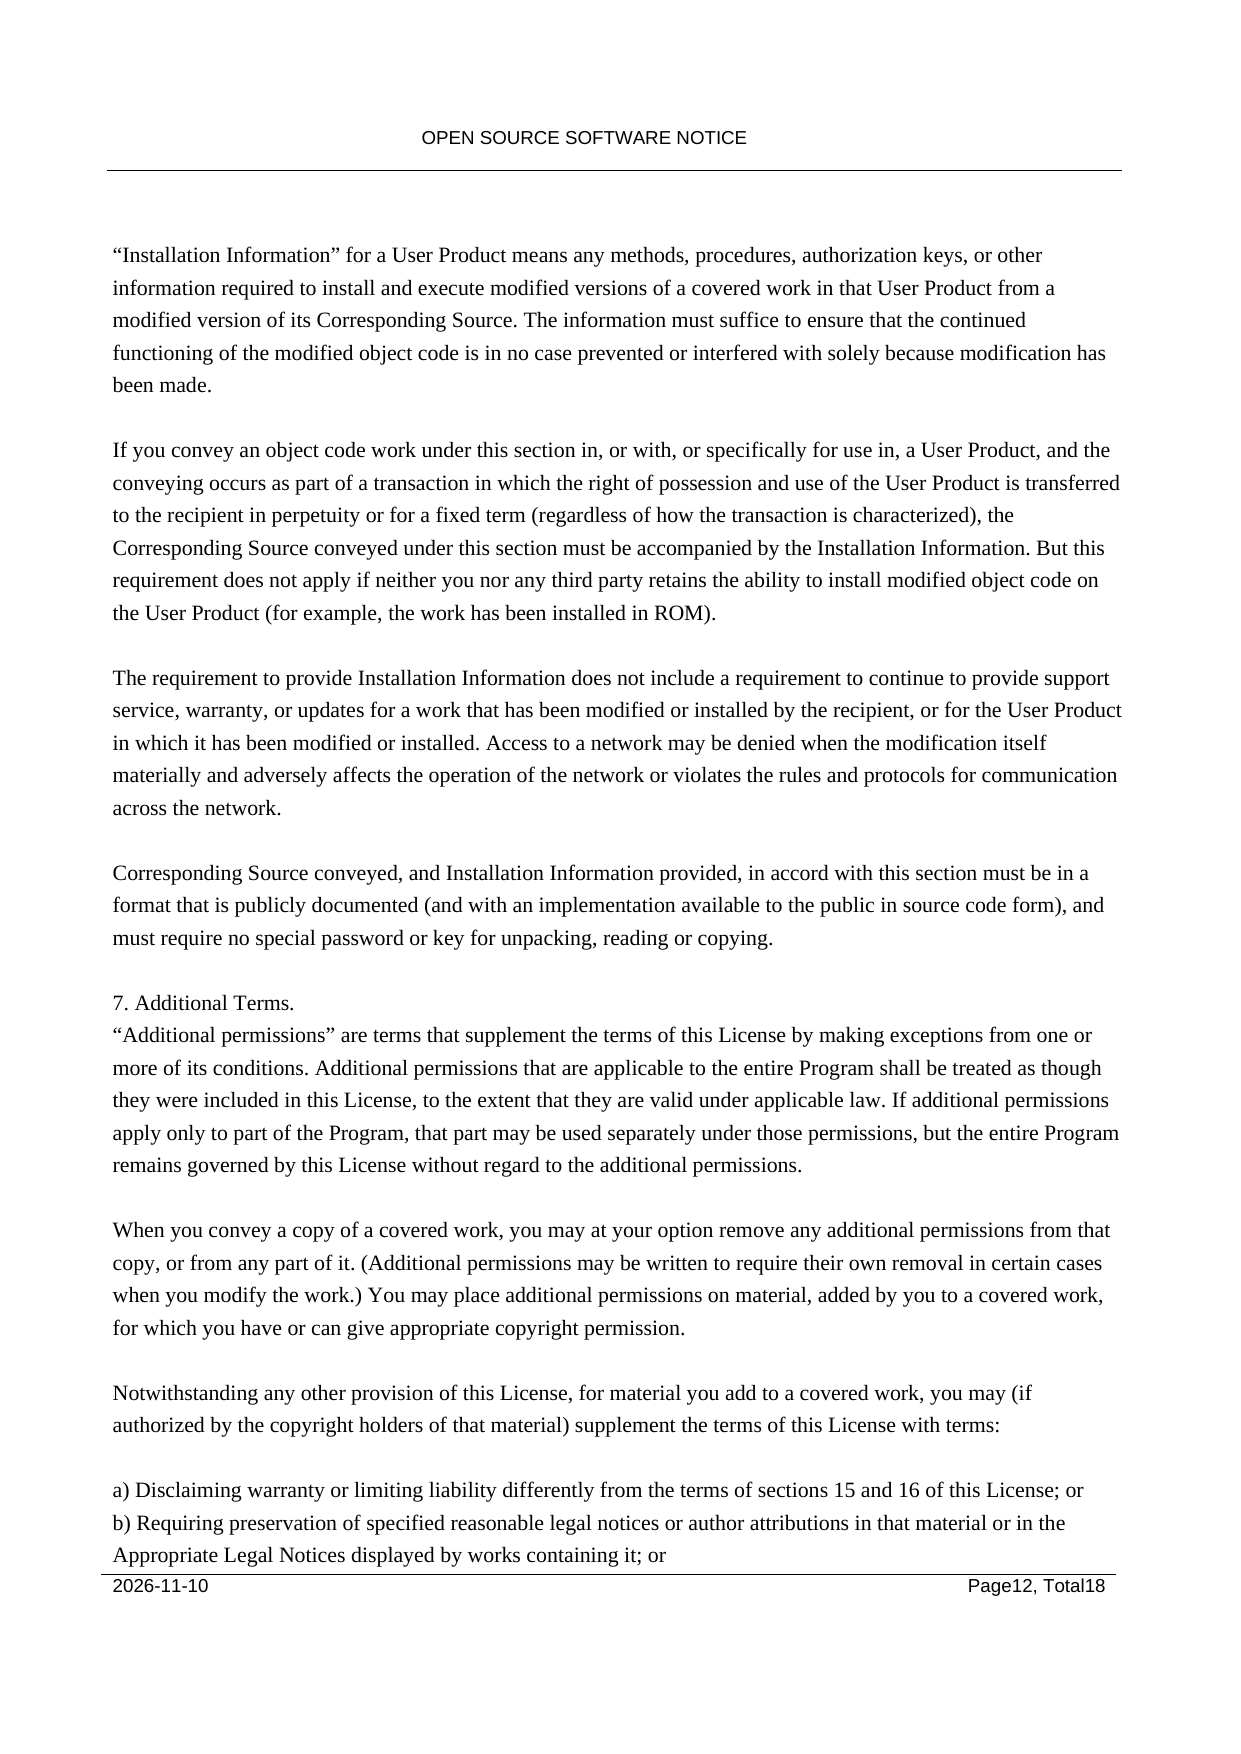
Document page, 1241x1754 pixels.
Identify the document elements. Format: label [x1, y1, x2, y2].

text [112, 206, 1128, 1571]
